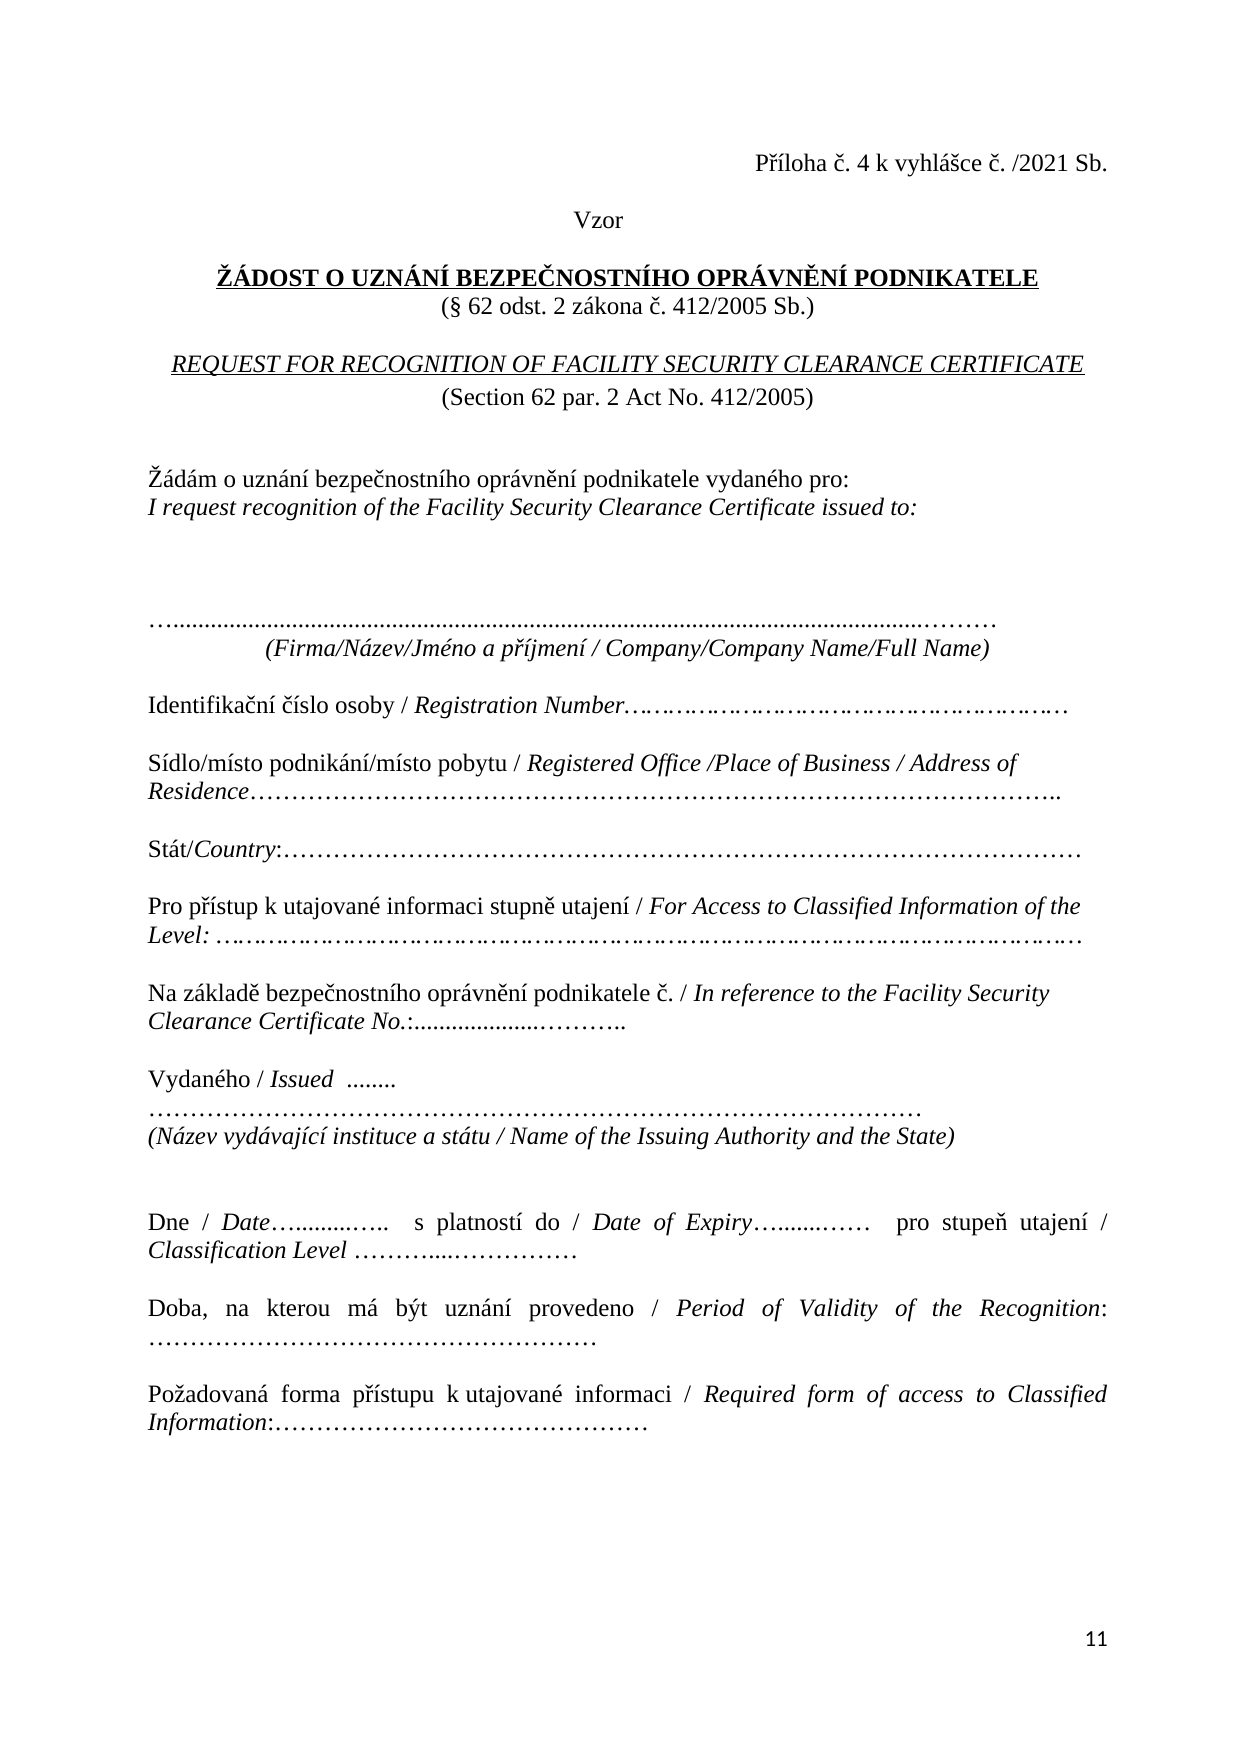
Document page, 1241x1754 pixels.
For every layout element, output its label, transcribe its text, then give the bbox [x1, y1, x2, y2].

text REQUEST FOR RECOGNITION OF FACILITY SECURITY CLEARANCE CERTIFICATE (Section 62 par. 2 Act No. 412/2005) [148, 349, 1107, 411]
text (Firma/Název/Jméno a příjmení / Company/Company Name/Full Name) [148, 633, 1107, 661]
text (§ 62 odst. 2 zákona č. 412/2005 Sb.) [148, 291, 1107, 320]
text Doba, na kterou má být uznání provedeno / Period of Validity of the Recognition:……………………………………………… [148, 1293, 1107, 1379]
text Příloha č. 4 k vyhlášce č. /2021 Sb. [148, 148, 1107, 176]
text Identifikační číslo osoby / Registration Number…………………………………………………… Sídlo/místo podnikání/místo pobytu / Registered Office /Place of Business / Address of Residence…………………………………………………………………………………….. Stát/Country:…………………………………………………………………………………… Pro přístup k utajované informaci stupně utajení / For Access to Classified Information of the Level: ……………………………………………………………………………………………………… Na základě bezpečnostního oprávnění podnikatele č. / In reference to the Facility Security Clearance Certificate No.:....................……….. Vydaného / Issued ........………………………………………………………………………………… (Název vydávající instituce a státu / Name of the Issuing Authority and the State) [148, 690, 1107, 1178]
text Požadovaná forma přístupu k utajované informaci / Required form of access to Classified Information:……………………………………… [148, 1379, 1107, 1436]
text Vzor [148, 205, 1048, 234]
text …........................................................................................................................……… [148, 604, 1107, 633]
text Žádám o uznání bezpečnostního oprávnění podnikatele vydaného pro: [148, 464, 1107, 492]
text Dne / Date….........….. s platností do / Date of Expiry….......…… pro stupeň utajení / Classification Level ………....…………… [148, 1207, 1107, 1264]
text ŽÁDOST O UZNÁNÍ BEZPEČNOSTNÍHO OPRÁVNĚNÍ PODNIKATELE [148, 263, 1107, 291]
text I request recognition of the Facility Security Clearance Certificate issued to: [148, 492, 1107, 521]
